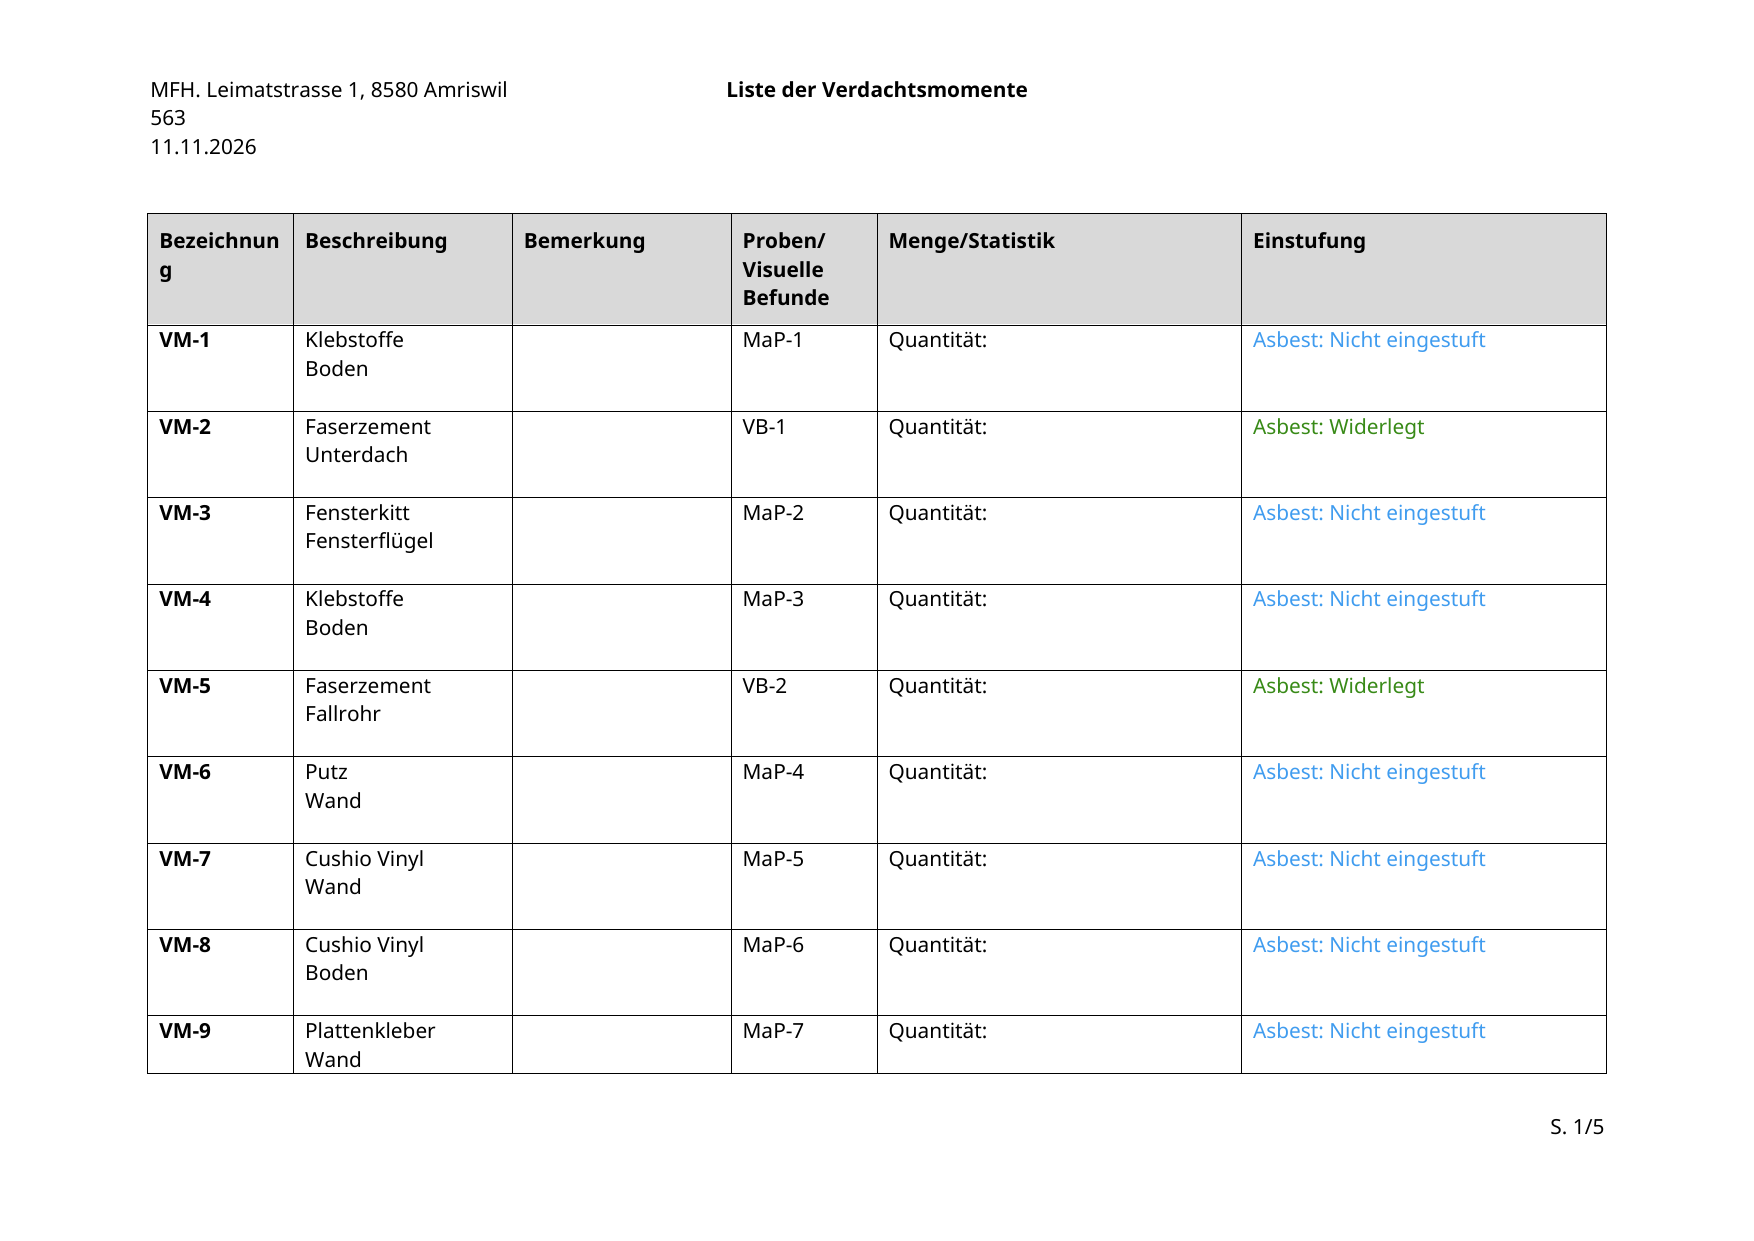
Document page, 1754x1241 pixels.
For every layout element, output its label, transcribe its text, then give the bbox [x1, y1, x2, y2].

table_cell Klebstoffe Boden [294, 585, 512, 670]
table_cell Faserzement Unterdach [294, 412, 512, 497]
table_cell [513, 326, 731, 411]
table_cell Asbest: Nicht eingestuft [1242, 585, 1606, 670]
table_cell Asbest: Nicht eingestuft [1242, 1016, 1606, 1073]
table_cell [513, 930, 731, 1015]
table_cell VM-7 [148, 844, 293, 929]
table_cell MaP-3 [732, 585, 877, 670]
table_cell Klebstoffe Boden [294, 326, 512, 411]
table_cell VB-2 [732, 671, 877, 756]
table_cell Asbest: Nicht eingestuft [1242, 757, 1606, 843]
table_cell Asbest: Nicht eingestuft [1242, 930, 1606, 1015]
table_header Einstufung [1242, 214, 1606, 324]
table_cell Cushio Vinyl Wand [294, 844, 512, 929]
table_cell [513, 498, 731, 583]
table_cell Asbest: Nicht eingestuft [1242, 326, 1606, 411]
table_cell Quantität: [878, 844, 1241, 929]
table_cell [513, 585, 731, 670]
table_cell Asbest: Widerlegt [1242, 671, 1606, 756]
table_cell [513, 1016, 731, 1073]
table_cell Cushio Vinyl Boden [294, 930, 512, 1015]
table_cell VM-2 [148, 412, 293, 497]
table_cell Quantität: [878, 498, 1241, 583]
table_cell Putz Wand [294, 757, 512, 843]
table_cell VB-1 [732, 412, 877, 497]
table_cell [513, 757, 731, 843]
table_cell Quantität: [878, 671, 1241, 756]
table_cell Quantität: [878, 326, 1241, 411]
table_cell [513, 671, 731, 756]
table_cell [513, 412, 731, 497]
table_cell Quantität: [878, 757, 1241, 843]
table_header Bemerkung [513, 214, 731, 324]
table_cell MaP-4 [732, 757, 877, 843]
table_cell MaP-1 [732, 326, 877, 411]
table_cell VM-5 [148, 671, 293, 756]
table_header Bezeichnung [148, 214, 293, 324]
table_cell Plattenkleber Wand [294, 1016, 512, 1073]
table_cell Quantität: [878, 930, 1241, 1015]
table_header Menge/Statistik [878, 214, 1241, 324]
table_cell Asbest: Nicht eingestuft [1242, 844, 1606, 929]
table_cell Fensterkitt Fensterflügel [294, 498, 512, 583]
table_cell VM-6 [148, 757, 293, 843]
table_cell VM-1 [148, 326, 293, 411]
table_cell Quantität: [878, 585, 1241, 670]
table_cell MaP-7 [732, 1016, 877, 1073]
table_cell VM-8 [148, 930, 293, 1015]
table_cell VM-9 [148, 1016, 293, 1073]
table_cell MaP-2 [732, 498, 877, 583]
table_cell VM-3 [148, 498, 293, 583]
table_cell Asbest: Widerlegt [1242, 412, 1606, 497]
table_cell Asbest: Nicht eingestuft [1242, 498, 1606, 583]
table_cell Quantität: [878, 1016, 1241, 1073]
table_cell VM-4 [148, 585, 293, 670]
table_cell [513, 844, 731, 929]
table_cell MaP-5 [732, 844, 877, 929]
table_header Beschreibung [294, 214, 512, 324]
table_header Proben/Visuelle Befunde [732, 214, 877, 324]
table_cell MaP-6 [732, 930, 877, 1015]
table_cell Quantität: [878, 412, 1241, 497]
table_cell Faserzement Fallrohr [294, 671, 512, 756]
